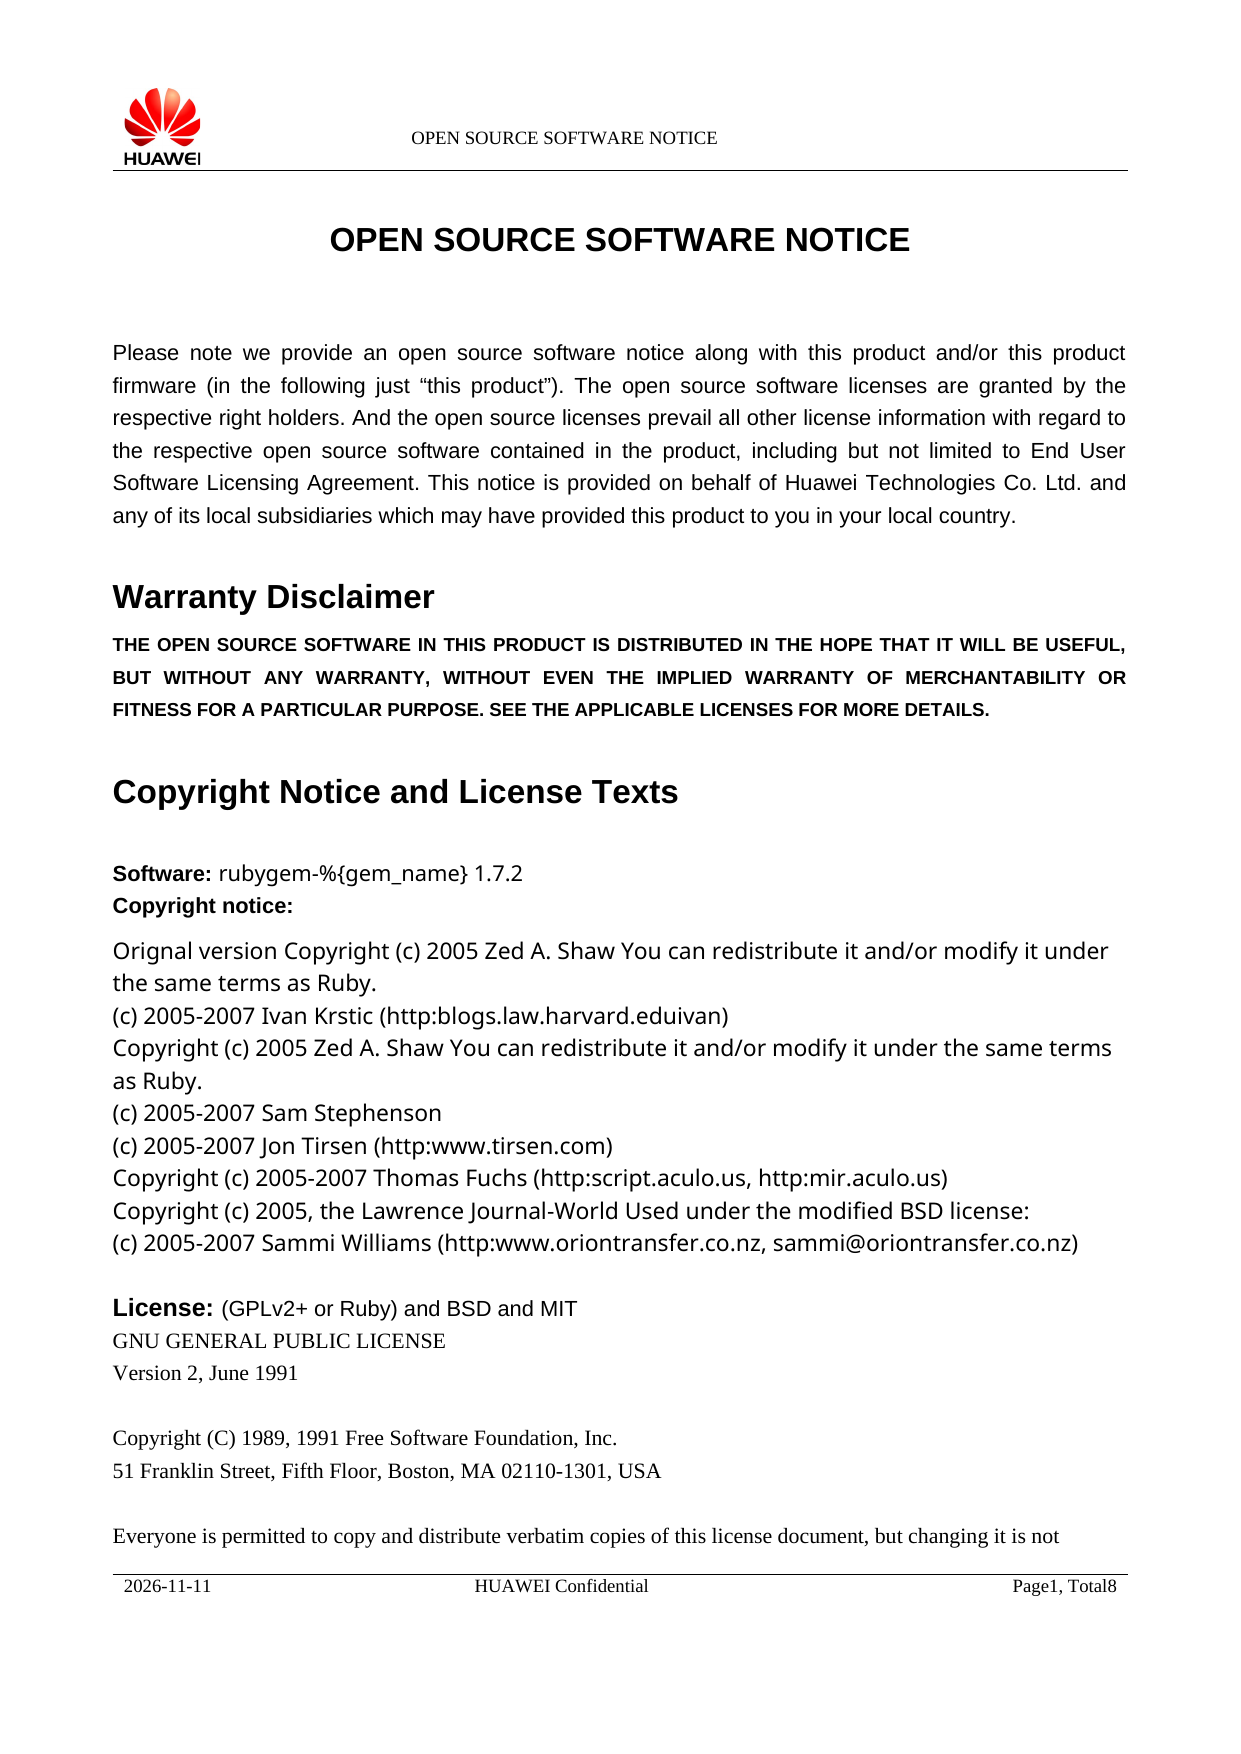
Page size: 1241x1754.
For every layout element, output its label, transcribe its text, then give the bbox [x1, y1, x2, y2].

text Copyright Notice and License Texts [112, 759, 1128, 824]
text Please note we provide an open source software notice along with this product and/or this product firmware (in the following just “this product”). The open source software licenses are granted by the respective right holders. And the open source licenses prevail all other license information with regard to the respective open source software contained in the product, including but not limited to End User Software Licensing Agreement. This notice is provided on behalf of Huawei Technologies Co. Ltd. and any of its local subsidiaries which may have provided this product to you in your local country. [112, 336, 1128, 531]
text OPEN SOURCE SOFTWARE NOTICE [112, 206, 1128, 271]
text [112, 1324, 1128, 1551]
text Orignal version Copyright (c) 2005 Zed A. Shaw You can redistribute it and/or modify it under the same terms as Ruby. (c) 2005-2007 Ivan Krstic (http:blogs.law.harvard.eduivan) Copyright (c) 2005 Zed A. Shaw You can redistribute it and/or modify it under the same terms as Ruby. (c) 2005-2007 Sam Stephenson (c) 2005-2007 Jon Tirsen (http:www.tirsen.com) Copyright (c) 2005-2007 Thomas Fuchs (http:script.aculo.us, http:mir.aculo.us) Copyright (c) 2005, the Lawrence Journal-World Used under the modified BSD license: (c) 2005-2007 Sammi Williams (http:www.oriontransfer.co.nz, sammi@oriontransfer.co.nz) [112, 934, 1128, 1291]
text License: (GPLv2+ or Ruby) and BSD and MIT [112, 1291, 1128, 1324]
picture [124, 88, 201, 165]
text The open source software in this product is distributed in the hope that it will be useful, but WITHOUT ANY WARRANTY, without even the implied warranty of MERCHANTABILITY or FITNESS FOR A PARTICULAR PURPOSE. See the applicable licenses for more details. [112, 629, 1128, 726]
text Copyright notice: [112, 889, 1128, 921]
text Warranty Disclaimer [112, 564, 1128, 629]
title Software: rubygem-%{gem_name} 1.7.2 [112, 856, 1128, 889]
